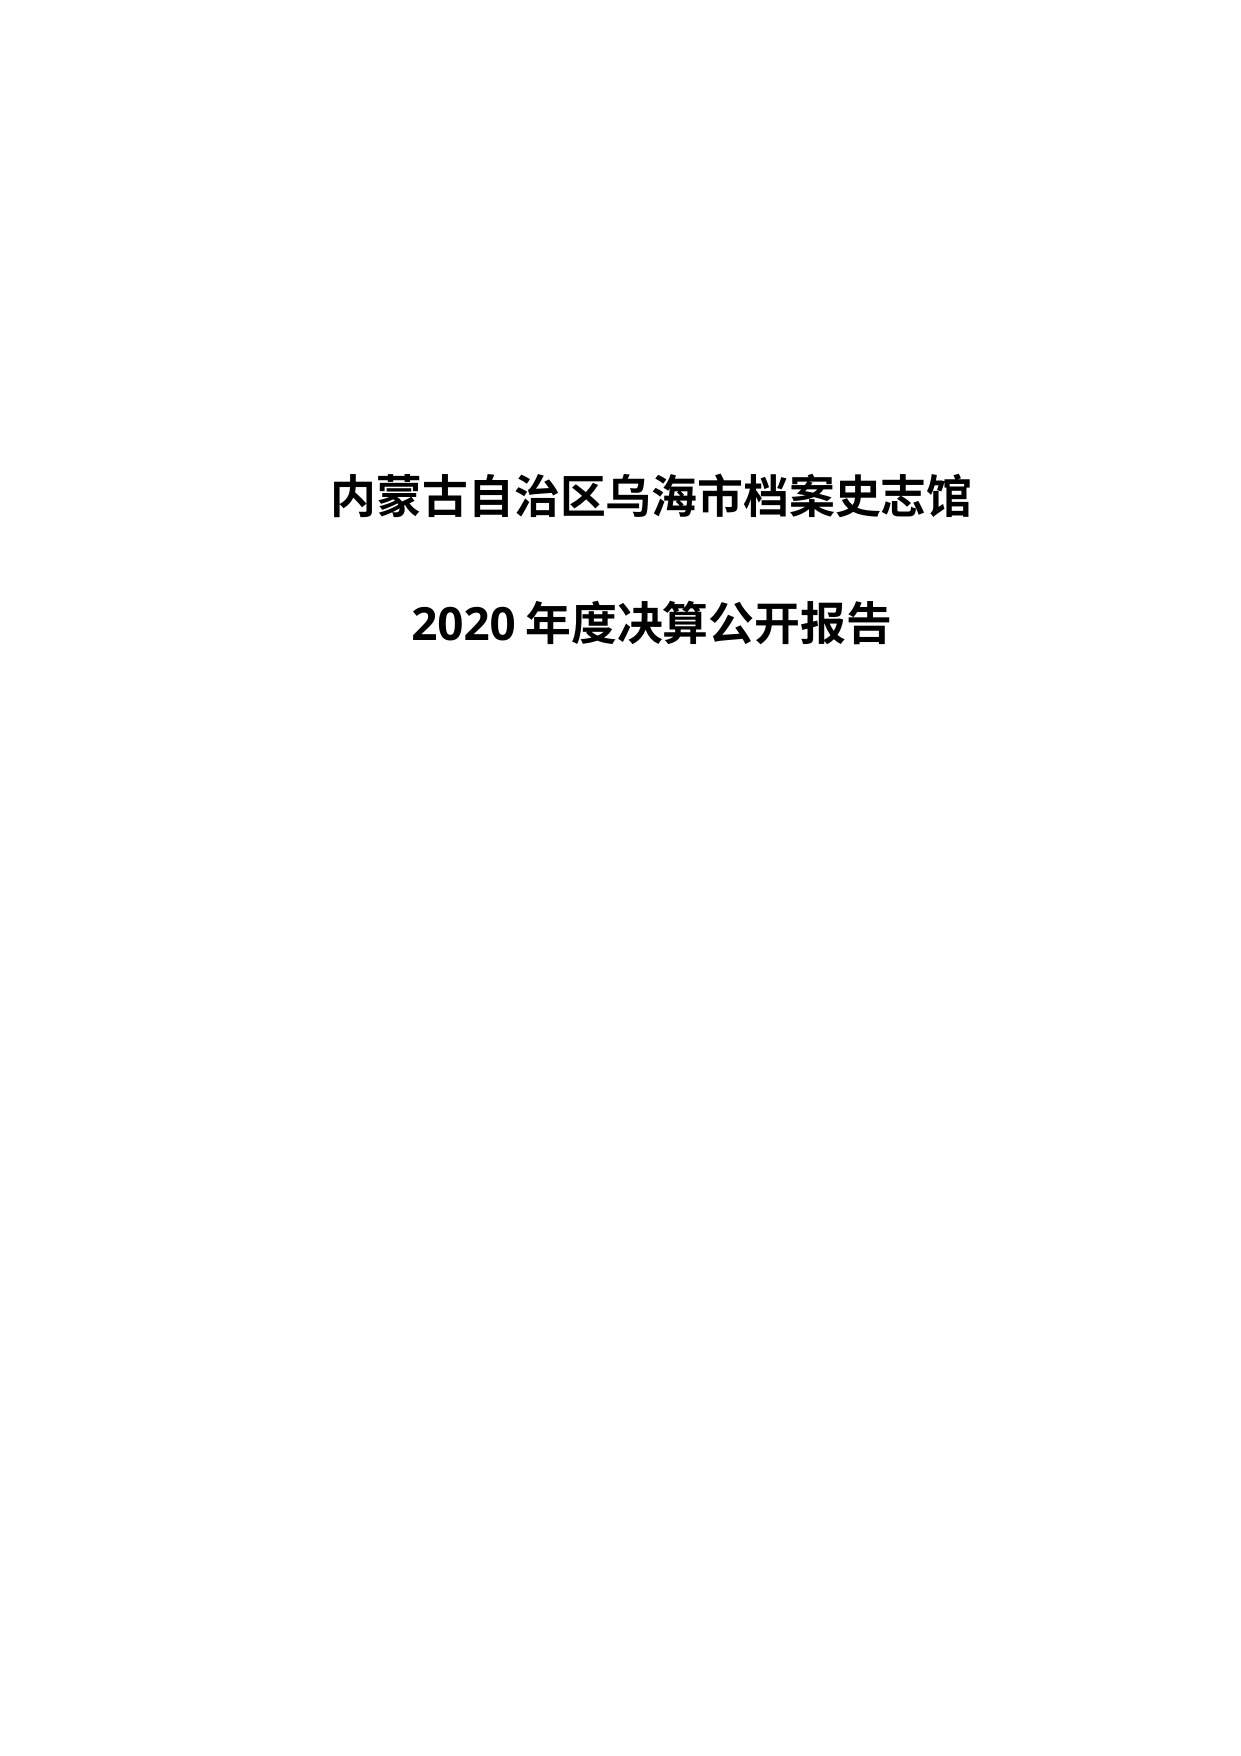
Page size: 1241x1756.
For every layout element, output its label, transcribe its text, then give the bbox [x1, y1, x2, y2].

text 2020年度决算公开报告 [187, 572, 1053, 669]
text 内蒙古自治区乌海市档案史志馆 [187, 445, 1053, 543]
